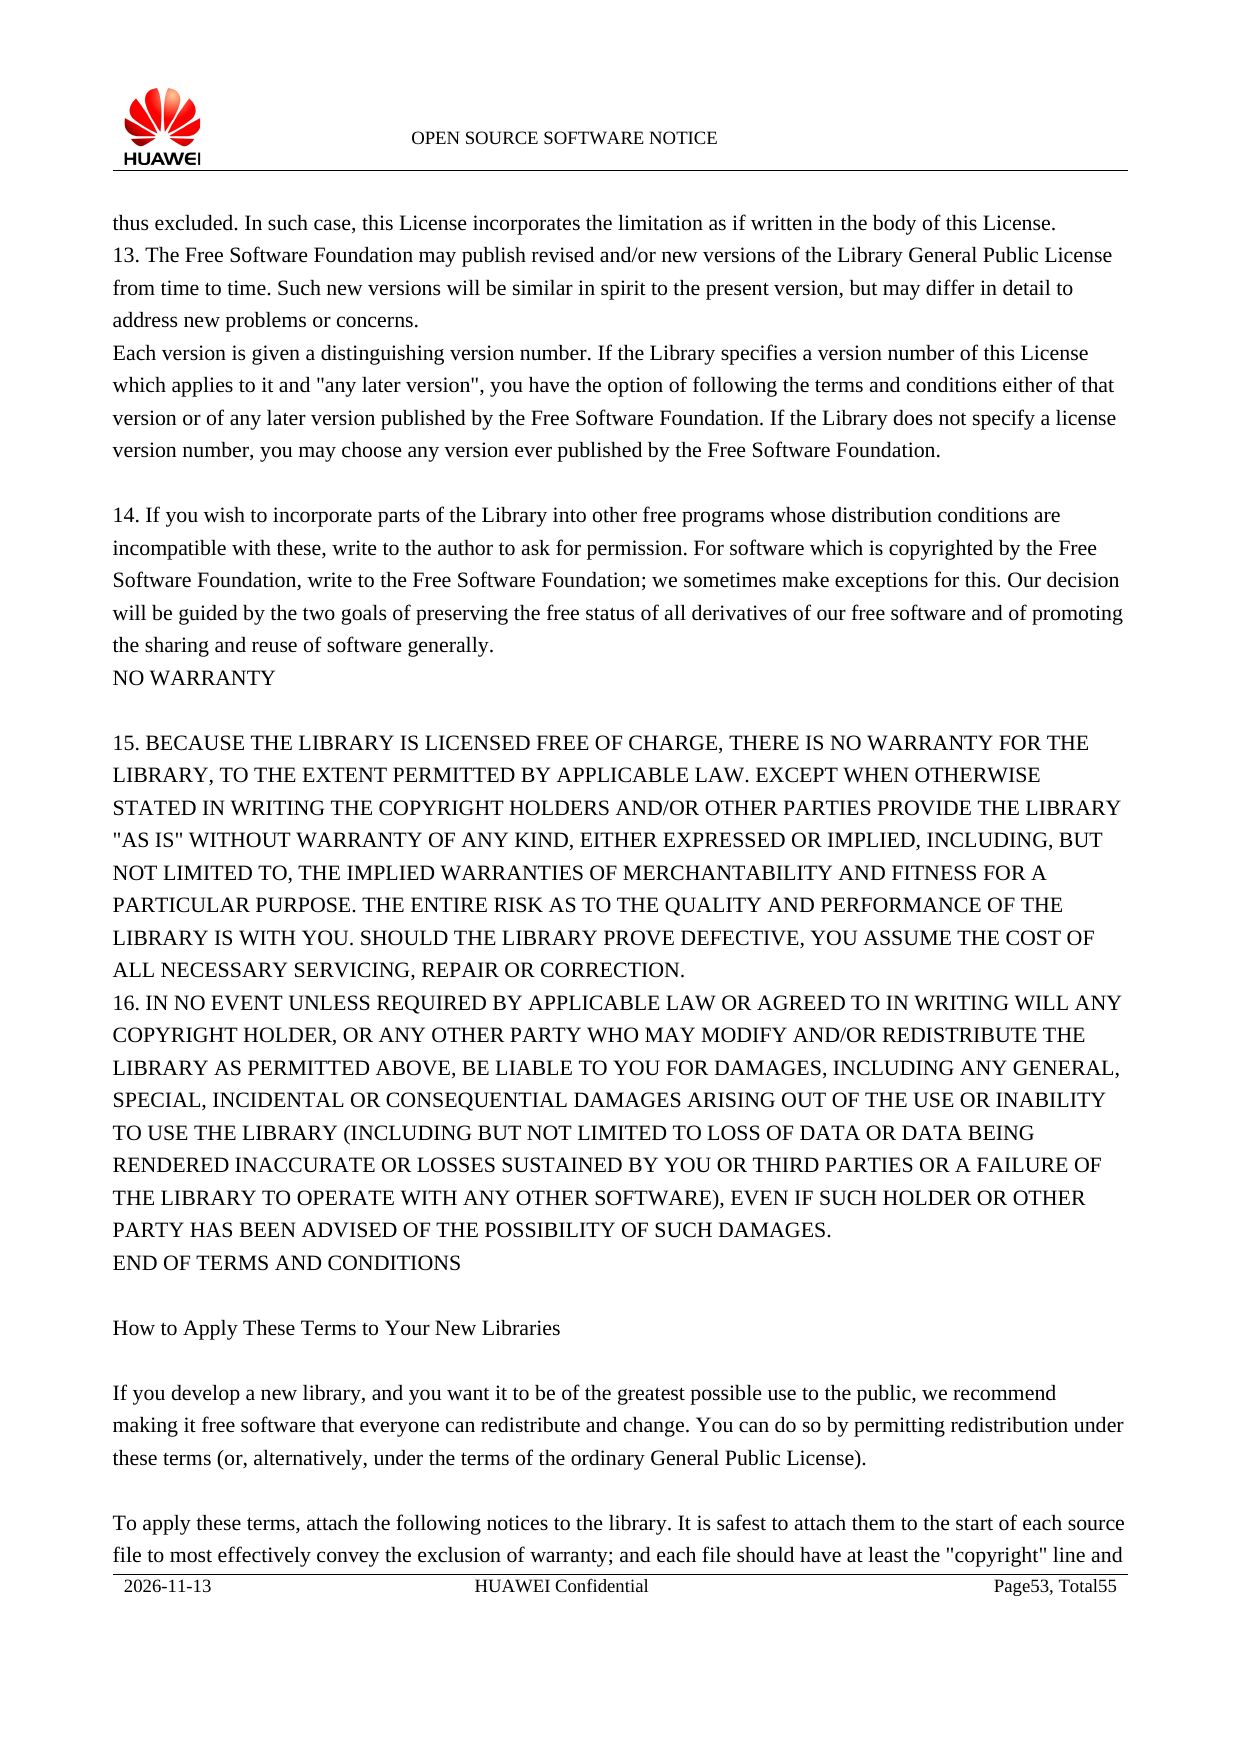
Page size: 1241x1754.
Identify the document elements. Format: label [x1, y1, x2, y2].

picture [124, 88, 201, 165]
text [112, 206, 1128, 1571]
